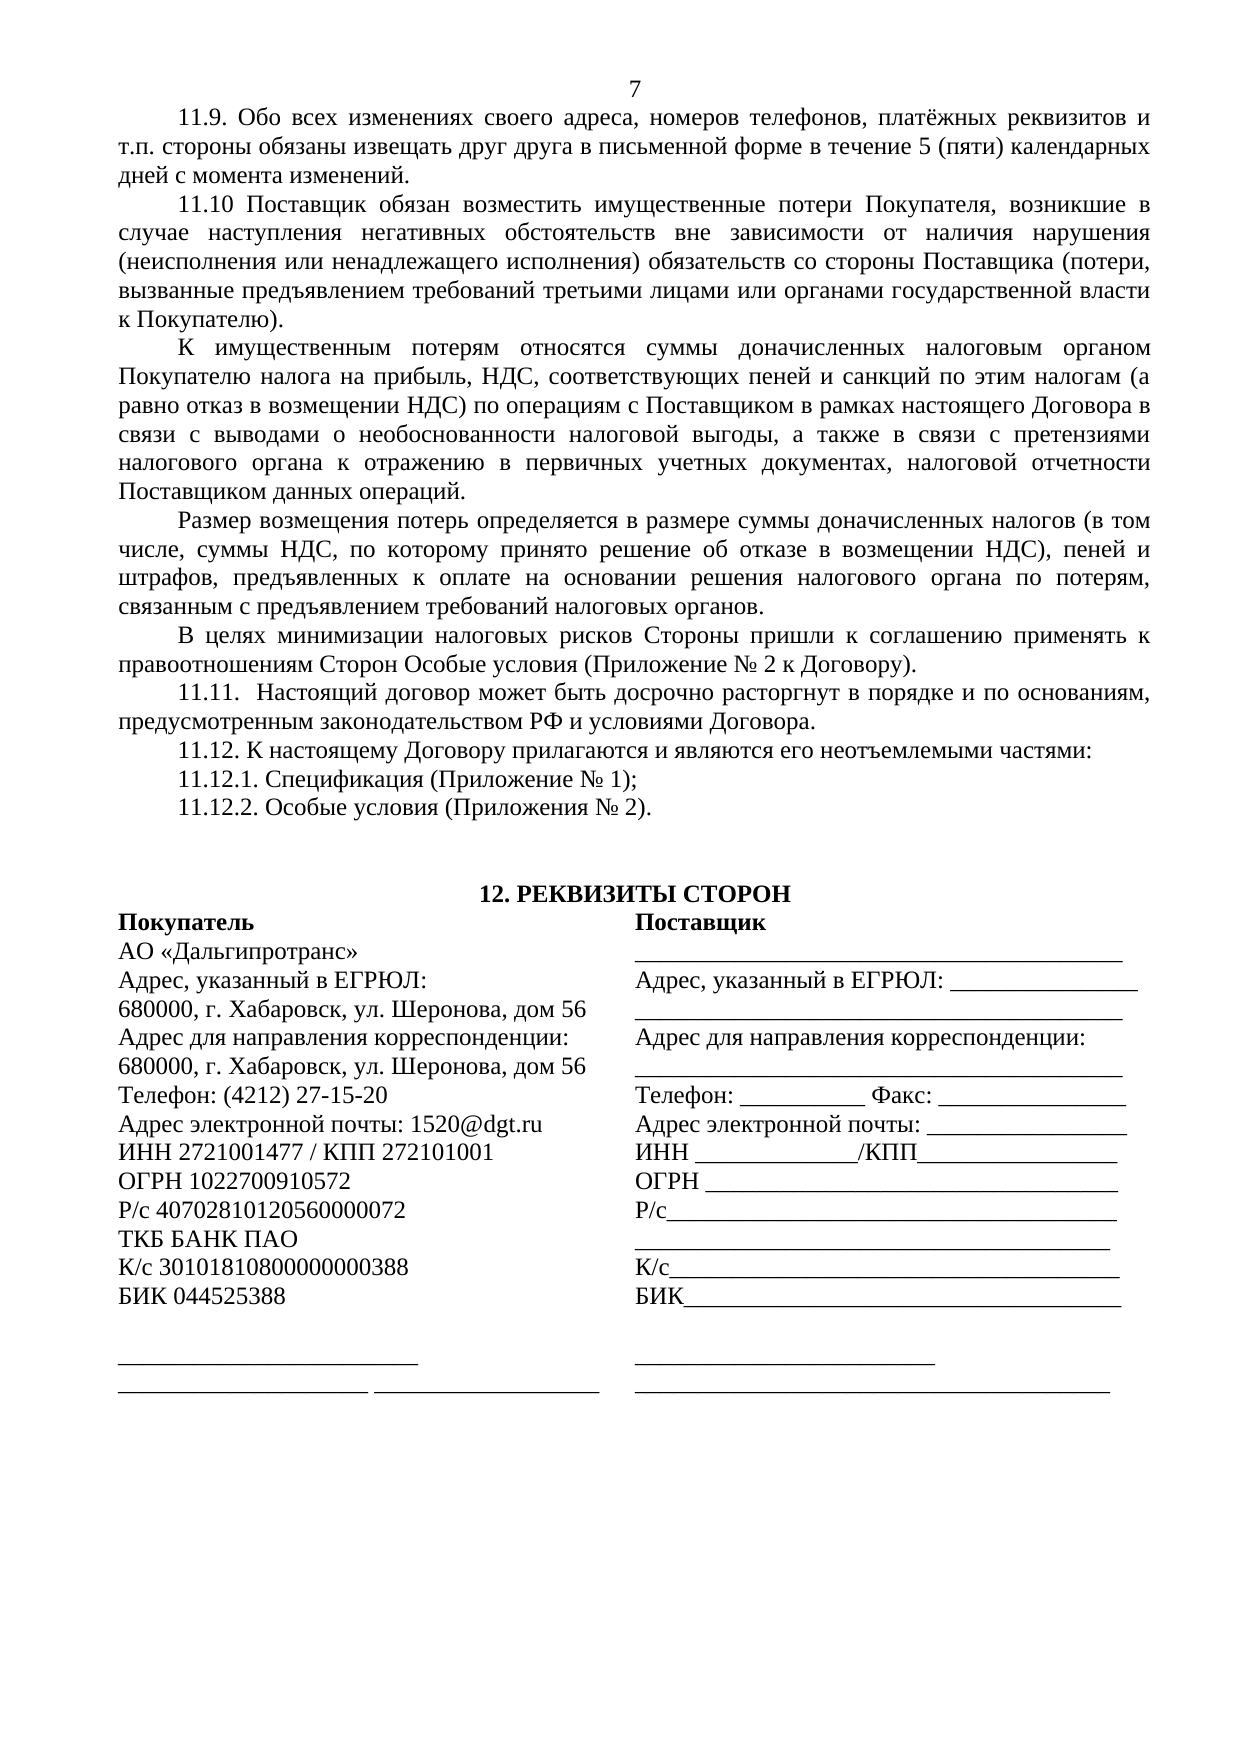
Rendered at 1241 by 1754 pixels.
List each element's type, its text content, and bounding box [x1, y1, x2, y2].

table_cell АО «Дальгипротранс» Адрес, указанный в ЕГРЮЛ: 680000, г. Хабаровск, ул. Шеронова, дом 56 Адрес для направления корреспонденции: 680000, г. Хабаровск, ул. Шеронова, дом 56 Телефон: (4212) 27-15-20 Адрес электронной почты: 1520@dgt.ru ИНН 2721001477 / КПП 272101001 ОГРН 1022700910572 Р/с 40702810120560000072 ТКБ БАНК ПАО К/с 30101810800000000388 БИК 044525388 [111, 936, 627, 1339]
text 11.9. Обо всех изменениях своего адреса, номеров телефонов, платёжных реквизитов и т.п. стороны обязаны извещать друг друга в письменной форме в течение 5 (пяти) календарных дней с момента изменений. [118, 102, 1152, 189]
table_header Поставщик [628, 908, 1174, 936]
table_header Покупатель [111, 908, 627, 936]
text В целях минимизации налоговых рисков Стороны пришли к соглашению применять к правоотношениям Сторон Особые условия (Приложение № 2 к Договору). [118, 620, 1152, 677]
table_cell ________________________ ____________________ __________________ [111, 1339, 627, 1396]
text 11.11. Настоящий договор может быть досрочно расторгнут в порядке и по основаниям, предусмотренным законодательством РФ и условиями Договора. [118, 677, 1152, 735]
text 12. РЕКВИЗИТЫ СТОРОН [118, 879, 1152, 907]
text К имущественным потерям относятся суммы доначисленных налоговым органом Покупателю налога на прибыль, НДС, соответствующих пеней и санкций по этим налогам (а равно отказ в возмещении НДС) по операциям с Поставщиком в рамках настоящего Договора в связи с выводами о необоснованности налоговой выгоды, а также в связи с претензиями налогового органа к отражению в первичных учетных документах, налоговой отчетности Поставщиком данных операций. [118, 332, 1152, 505]
table_cell ________________________ ______________________________________ [628, 1339, 1174, 1396]
text 11.12.1. Спецификация (Приложение № 1); [118, 764, 1152, 792]
text 11.10 Поставщик обязан возместить имущественные потери Покупателя, возникшие в случае наступления негативных обстоятельств вне зависимости от наличия нарушения (неисполнения или ненадлежащего исполнения) обязательств со стороны Поставщика (потери, вызванные предъявлением требований третьими лицами или органами государственной власти к Покупателю). [118, 189, 1152, 332]
text 11.12.2. Особые условия (Приложения № 2). [118, 792, 1152, 821]
text 11.12. К настоящему Договору прилагаются и являются его неотъемлемыми частями: [118, 735, 1152, 764]
table_cell _______________________________________ Адрес, указанный в ЕГРЮЛ: _______________ _______________________________________ Адрес для направления корреспонденции: _______________________________________ Телефон: __________ Факс: _______________ Адрес электронной почты: ________________ ИНН _____________/КПП________________ ОГРН _________________________________ Р/с____________________________________ ______________________________________ К/с____________________________________ БИК___________________________________ [628, 936, 1174, 1339]
text Размер возмещения потерь определяется в размере суммы доначисленных налогов (в том числе, суммы НДС, по которому принято решение об отказе в возмещении НДС), пеней и штрафов, предъявленных к оплате на основании решения налогового органа по потерям, связанным с предъявлением требований налоговых органов. [118, 505, 1152, 620]
